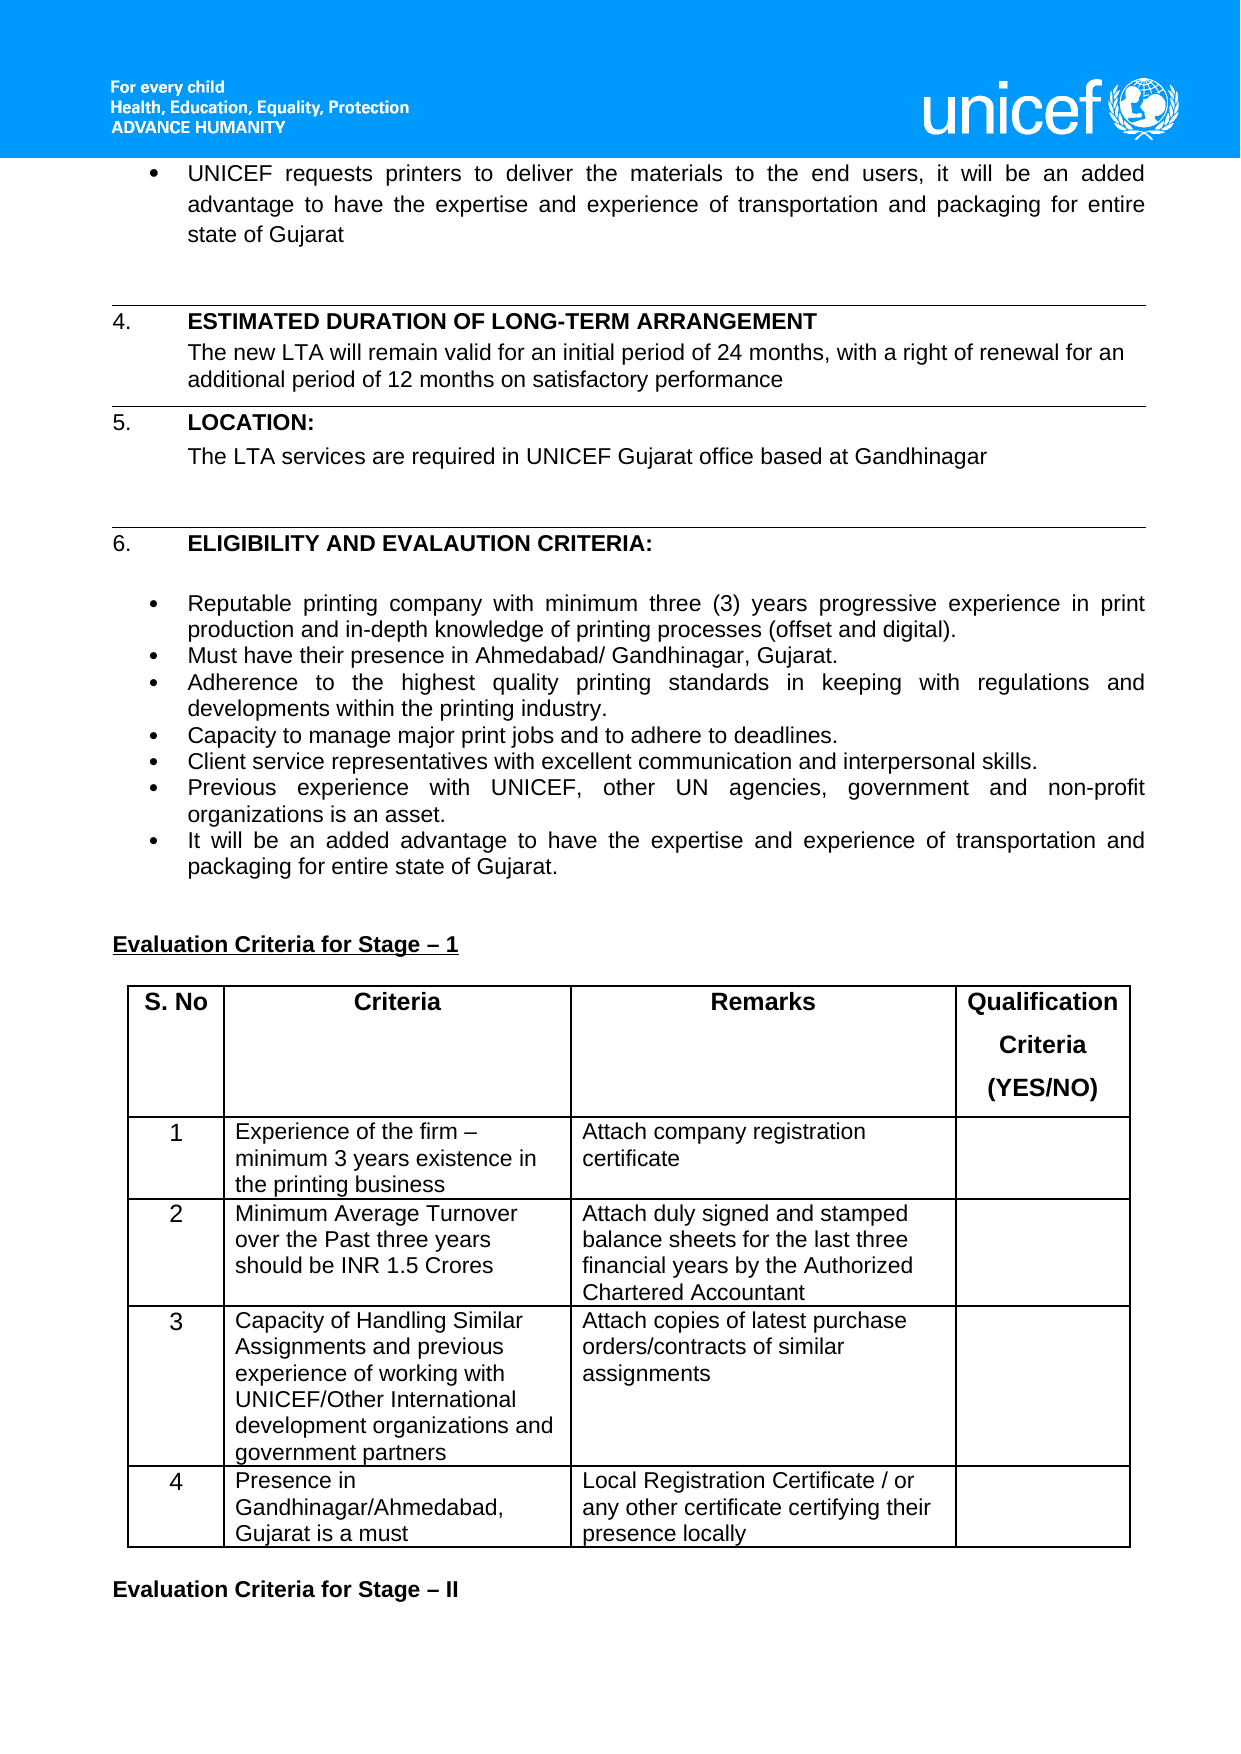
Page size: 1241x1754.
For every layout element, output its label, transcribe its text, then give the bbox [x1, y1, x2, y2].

table_cell Capacity of Handling Similar Assignments and previous experience of working with UNICEF/Other International development organizations and government partners [225, 1307, 570, 1465]
list Estimated Duration of LONG-TERM Arrangement [112, 306, 1146, 335]
table_cell 1 [129, 1118, 223, 1197]
table_cell Experience of the firm – minimum 3 years existence in the printing business [225, 1118, 570, 1197]
table_cell [957, 1200, 1129, 1305]
text The LTA services are required in UNICEF Gujarat office based at Gandhinagar [112, 440, 1146, 470]
list Reputable printing company with minimum three (3) years progressive experience in print production and in-depth knowledge of printing processes (offset and digital). [150, 590, 1146, 642]
table_header Criteria [225, 987, 570, 1116]
list Capacity to manage major print jobs and to adhere to deadlines. [150, 722, 1146, 748]
table_header Qualification Criteria (YES/NO) [957, 987, 1129, 1116]
list Client service representatives with excellent communication and interpersonal skills. [150, 748, 1146, 774]
table_cell Minimum Average Turnover over the Past three years should be INR 1.5 Crores [225, 1200, 570, 1305]
table_cell Presence in Gandhinagar/Ahmedabad, Gujarat is a must [225, 1467, 570, 1546]
table_cell Attach copies of latest purchase orders/contracts of similar assignments [572, 1307, 955, 1465]
list UNICEF requests printers to deliver the materials to the end users, it will be an added advantage to have the expertise and experience of transportation and packaging for entire state of Gujarat [150, 160, 1146, 247]
table_cell [957, 1118, 1129, 1197]
text The new LTA will remain valid for an initial period of 24 months, with a right of renewal for an additional period of 12 months on satisfactory performance [187, 339, 1146, 393]
table_cell 4 [129, 1467, 223, 1546]
table_cell Attach duly signed and stamped balance sheets for the last three financial years by the Authorized Chartered Accountant [572, 1200, 955, 1305]
table_cell 2 [129, 1200, 223, 1305]
list Must have their presence in Ahmedabad/ Gandhinagar, Gujarat. [150, 642, 1146, 669]
table_header Remarks [572, 987, 955, 1116]
picture [111, 78, 1179, 140]
table_cell [957, 1467, 1129, 1546]
list Previous experience with UNICEF, other UN agencies, government and non-profit organizations is an asset. [150, 774, 1146, 827]
table_cell Attach company registration certificate [572, 1118, 955, 1197]
list It will be an added advantage to have the expertise and experience of transportation and packaging for entire state of Gujarat. [150, 827, 1146, 880]
list ELIGIBILITY AND EVALAUTION CRITERIA: [112, 528, 1146, 556]
table_cell Local Registration Certificate / or any other certificate certifying their presence locally [572, 1467, 955, 1546]
table_cell [957, 1307, 1129, 1465]
table_header S. No [129, 987, 223, 1116]
text Evaluation Criteria for Stage – II [112, 1575, 1146, 1602]
table_cell 3 [129, 1307, 223, 1465]
list LOCATION: [112, 407, 1146, 435]
text Evaluation Criteria for Stage – 1 [112, 931, 1146, 958]
list Adherence to the highest quality printing standards in keeping with regulations and developments within the printing industry. [150, 669, 1146, 722]
